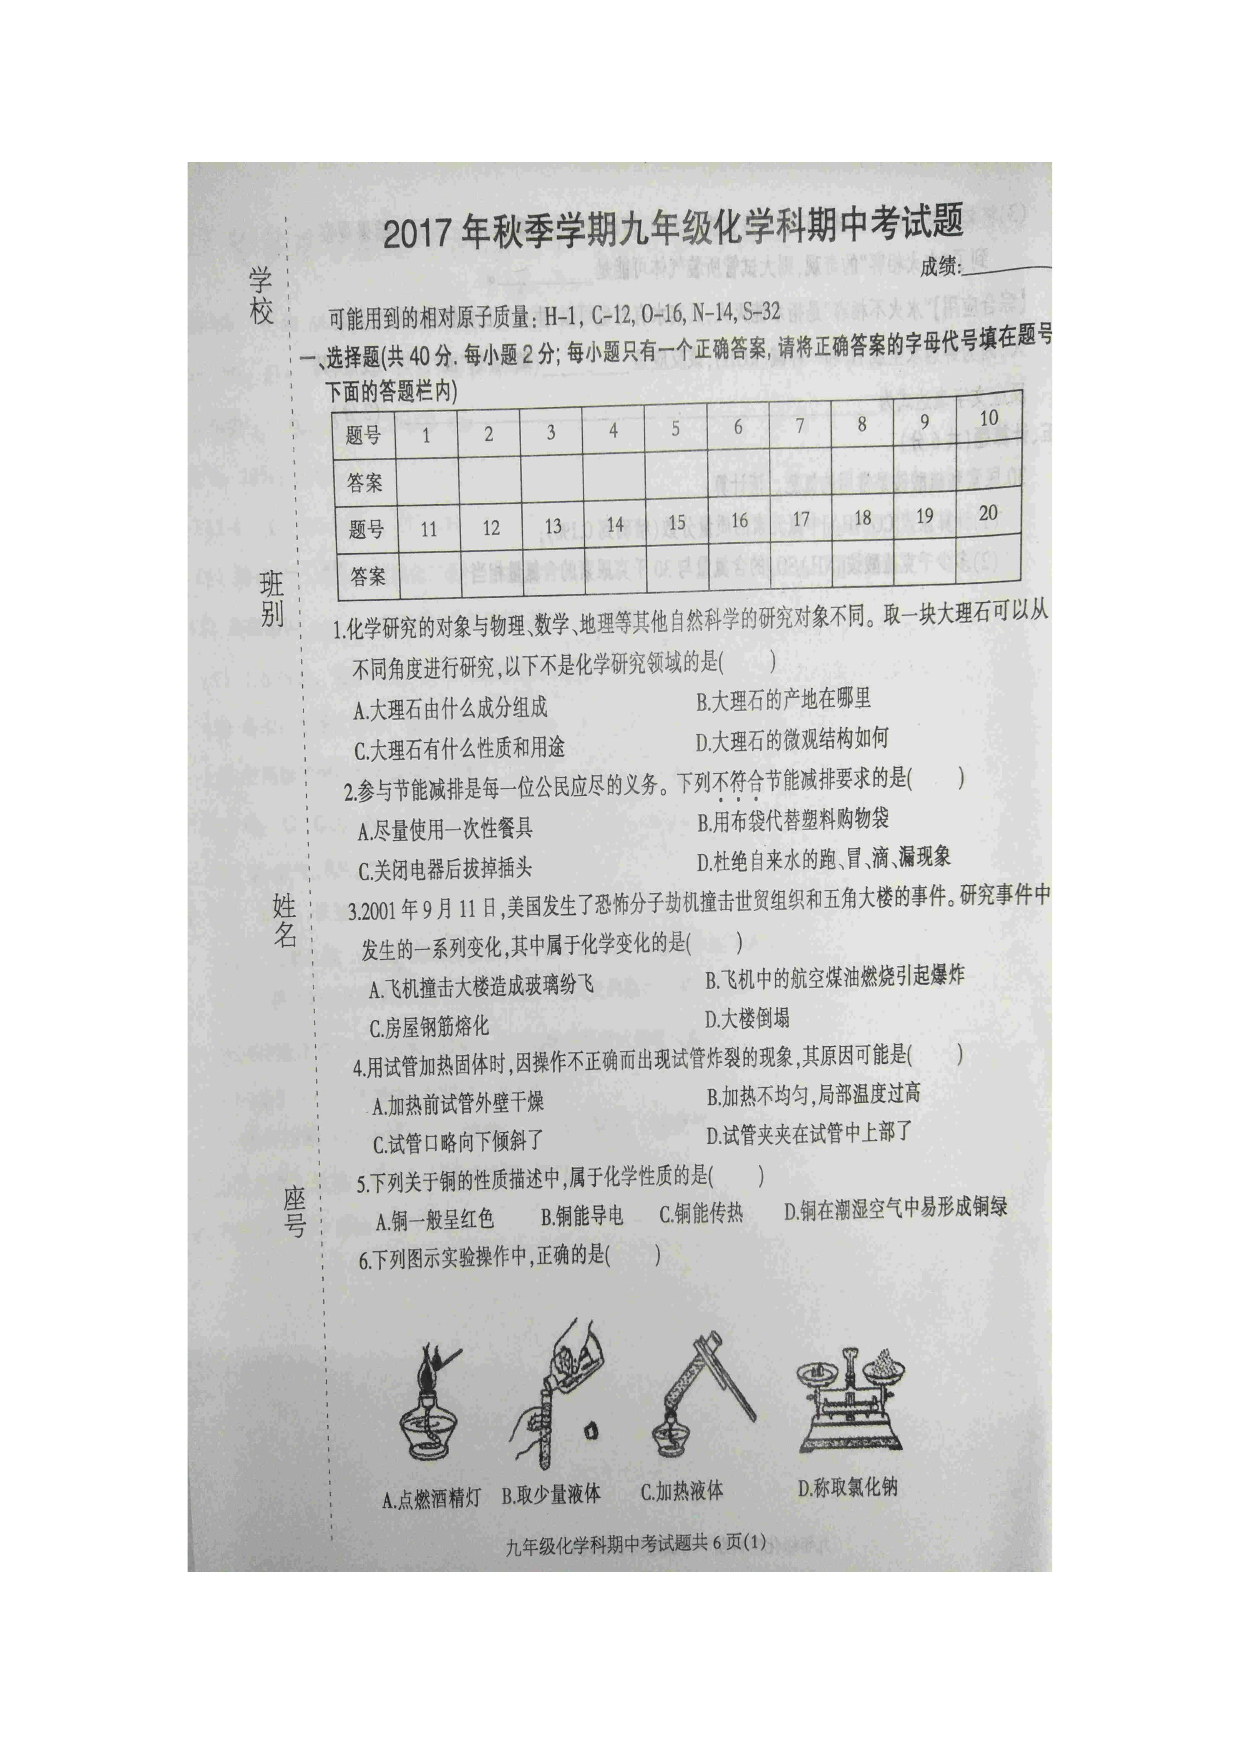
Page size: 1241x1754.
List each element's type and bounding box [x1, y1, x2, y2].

picture [187, 162, 1053, 1572]
